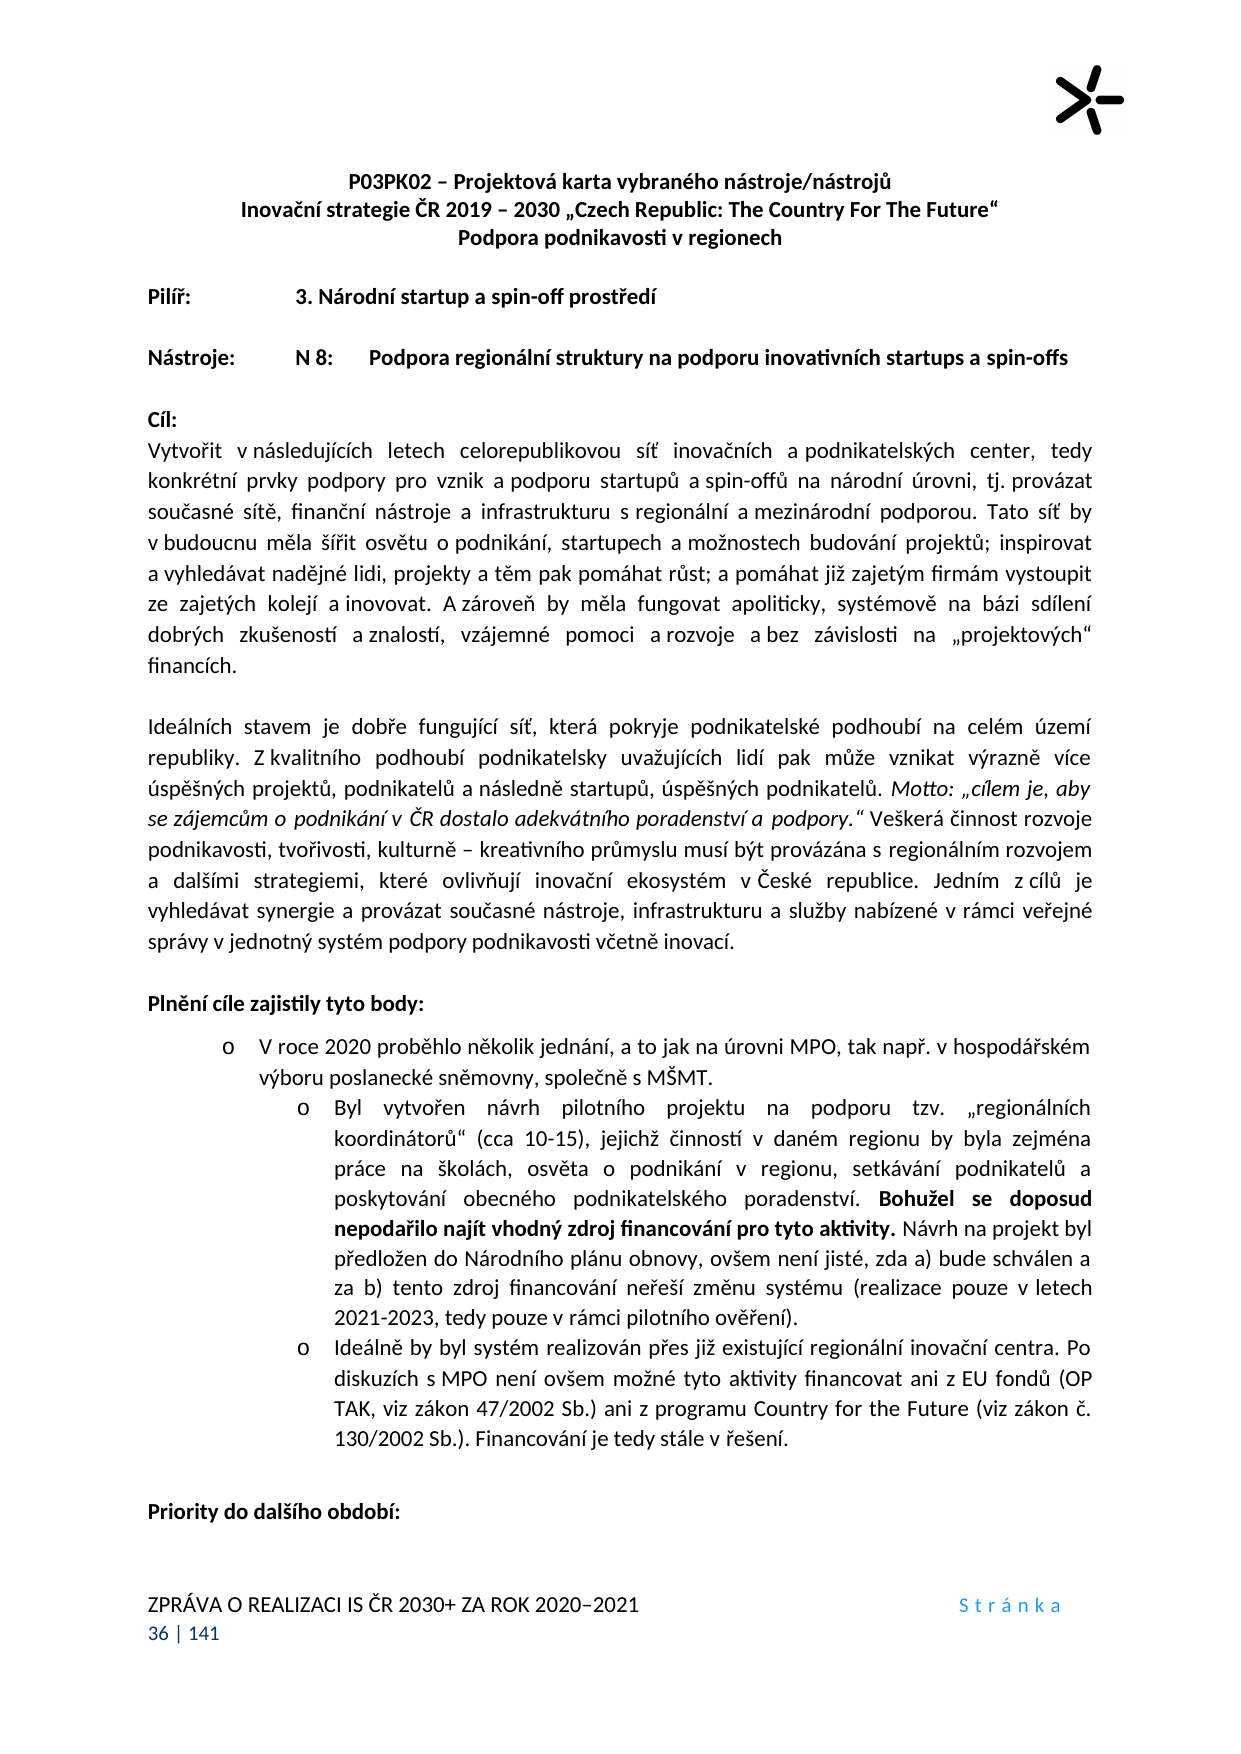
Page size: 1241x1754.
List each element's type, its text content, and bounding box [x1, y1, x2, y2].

picture [1050, 63, 1128, 135]
text Ideálních stavem je dobře fungující síť, která pokryje podnikatelské podhoubí na celém území republiky. Z kvalitního podhoubí podnikatelsky uvažujících lidí pak může vznikat výrazně více úspěšných projektů, podnikatelů a následně startupů, úspěšných podnikatelů. Motto: „cílem je, aby se zájemcům o podnikání v ČR dostalo adekvátního poradenství a podpory.“ Veškerá činnost rozvoje podnikavosti, tvořivosti, kulturně – kreativního průmyslu musí být provázána s regionálním rozvojem a dalšími strategiemi, které ovlivňují inovační ekosystém v České republice. Jedním z cílů je vyhledávat synergie a provázat současné nástroje, infrastrukturu a služby nabízené v rámci veřejné správy v jednotný systém podpory podnikavosti včetně inovací. [148, 712, 1092, 955]
list Ideálně by byl systém realizován přes již existující regionální inovační centra. Po diskuzích s MPO není ovšem možné tyto aktivity financovat ani z EU fondů (OP TAK, viz zákon 47/2002 Sb.) ani z programu Country for the Future (viz zákon č. 130/2002 Sb.). Financování je tedy stále v řešení. [296, 1333, 1092, 1452]
text Pilíř: 3. Národní startup a spin-off prostředí [148, 282, 1092, 310]
text P03PK02 – Projektová karta vybraného nástroje/nástrojů [148, 167, 1092, 195]
text Inovační strategie ČR 2019 – 2030 „Czech Republic: The Country For The Future“ [148, 195, 1092, 223]
text Cíl: [148, 405, 1092, 433]
text Podpora podnikavosti v regionech [148, 223, 1092, 251]
list Byl vytvořen návrh pilotního projektu na podporu tzv. „regionálních koordinátorů“ (cca 10-15), jejichž činností v daném regionu by byla zejména práce na školách, osvěta o podnikání v regionu, setkávání podnikatelů a poskytování obecného podnikatelského poradenství. Bohužel se doposud nepodařilo najít vhodný zdroj financování pro tyto aktivity. Návrh na projekt byl předložen do Národního plánu obnovy, ovšem není jisté, zda a) bude schválen a za b) tento zdroj financování neřeší změnu systému (realizace pouze v letech 2021-2023, tedy pouze v rámci pilotního ověření). [296, 1093, 1092, 1331]
text Vytvořit v následujících letech celorepublikovou síť inovačních a podnikatelských center, tedy konkrétní prvky podpory pro vznik a podporu startupů a spin-offů na národní úrovni, tj. provázat současné sítě, finanční nástroje a infrastrukturu s regionální a mezinárodní podporou. Tato síť by v budoucnu měla šířit osvětu o podnikání, startupech a možnostech budování projektů; inspirovat a vyhledávat nadějné lidi, projekty a těm pak pomáhat růst; a pomáhat již zajetým firmám vystoupit ze zajetých kolejí a inovovat. A zároveň by měla fungovat apoliticky, systémově na bázi sdílení dobrých zkušeností a znalostí, vzájemné pomoci a rozvoje a bez závislosti na „projektových“ financích. [148, 436, 1092, 679]
text Plnění cíle zajistily tyto body: [148, 989, 1092, 1017]
text Nástroje: N 8: Podpora regionální struktury na podporu inovativních startups a spin-offs [148, 343, 1092, 372]
list V roce 2020 proběhlo několik jednání, a to jak na úrovni MPO, tak např. v hospodářském výboru poslanecké sněmovny, společně s MŠMT. [221, 1032, 1092, 1091]
text Priority do dalšího období: [148, 1497, 1092, 1525]
